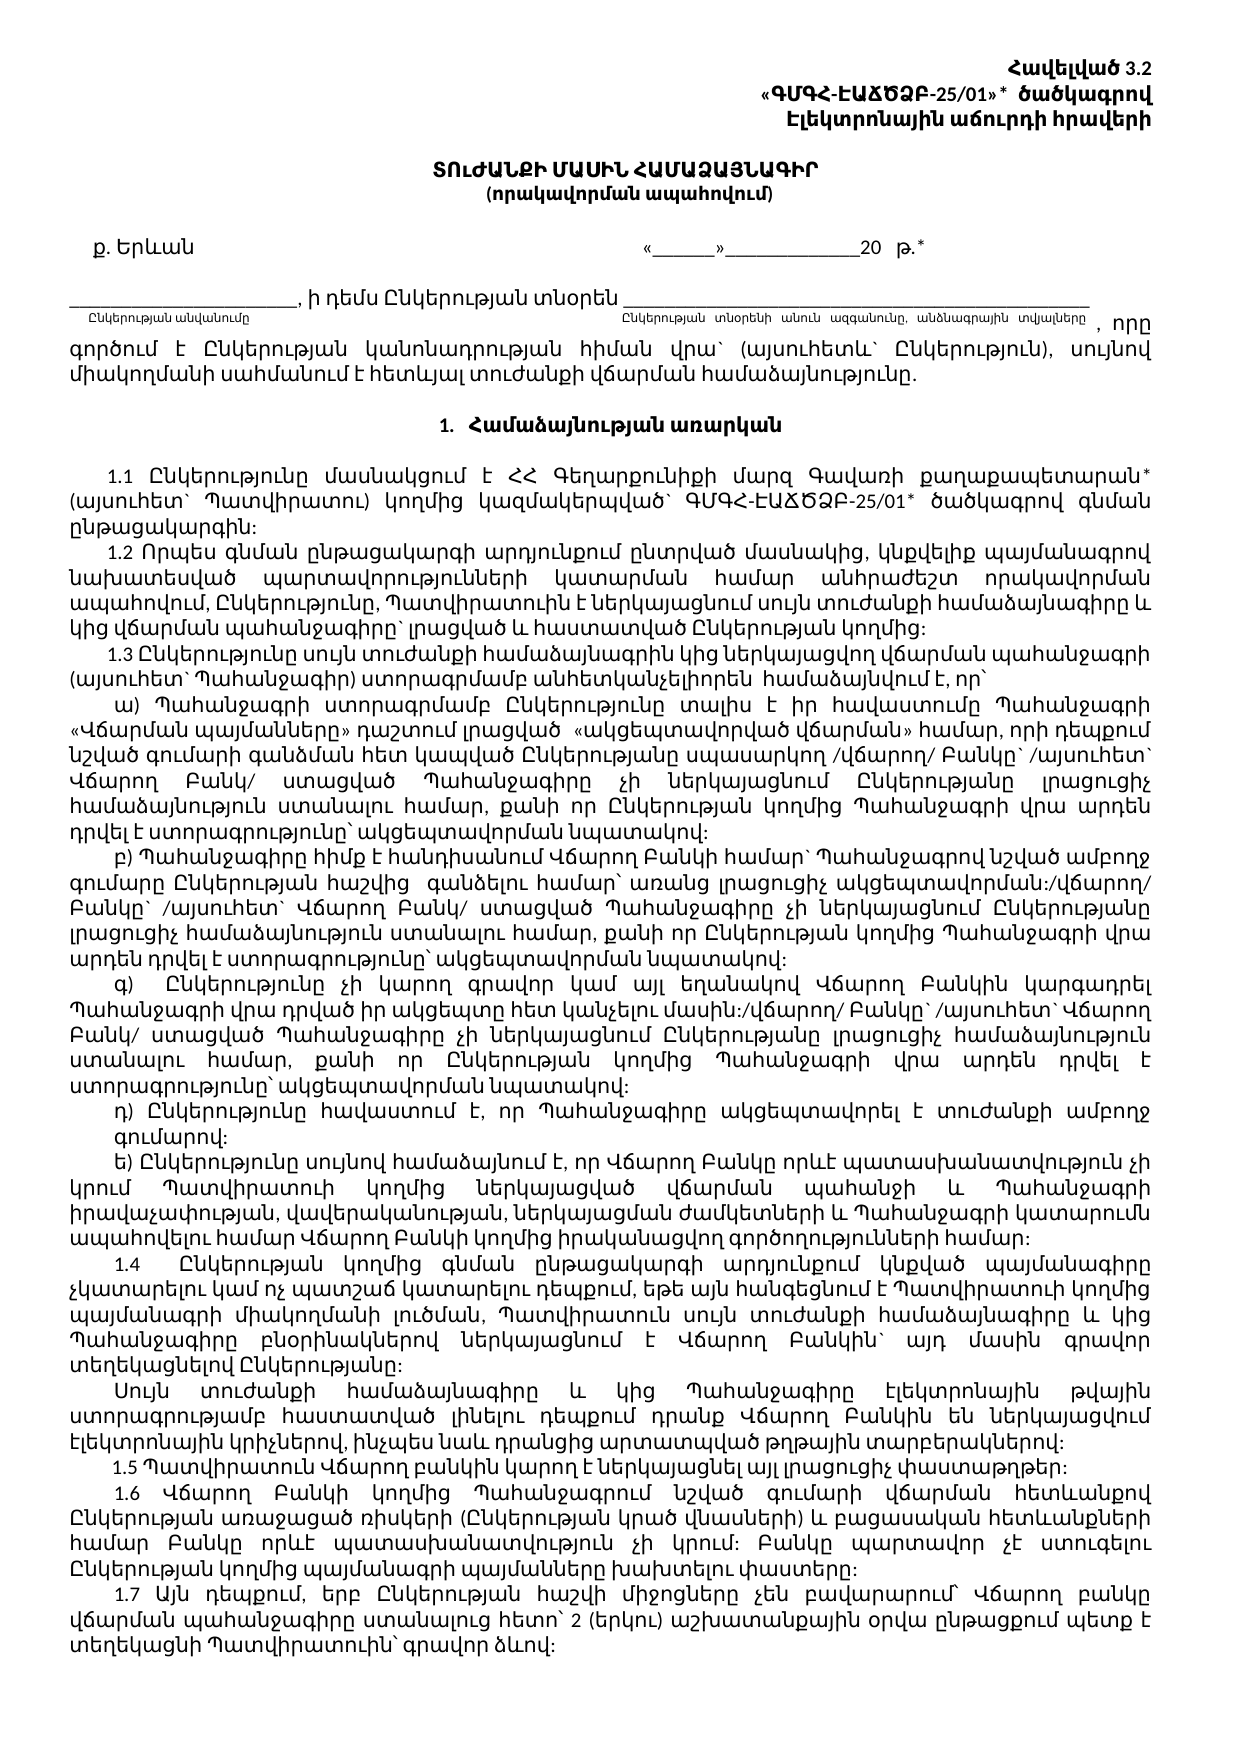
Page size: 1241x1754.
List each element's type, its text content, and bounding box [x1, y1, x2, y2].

text Հավելված 3.2 [69, 56, 1152, 81]
text ՏՈւԺԱՆՔԻ ՄԱՍԻՆ ՀԱՄԱՁԱՅՆԱԳԻՐ [69, 157, 1152, 183]
text (որակավորման ապահովում) [69, 183, 1152, 206]
text բ) Պահանջագիրը հիմք է հանդիսանում Վճարող Բանկի համար` Պահանջագրով նշված ամբողջ գումարը Ընկերության հաշվից գանձելու համար՝ առանց լրացուցիչ ակցեպտավորման:/վճարող/ Բանկը` /այսուհետ` Վճարող Բանկ/ ստացված Պահանջագիրը չի ներկայացնում Ընկերությանը լրացուցիչ համաձայնություն ստանալու համար, քանի որ Ընկերության կողմից Պահանջագրի վրա արդեն դրվել է ստորագրությունը՝ ակցեպտավորման նպատակով: [69, 844, 1152, 971]
text 1.6 Վճարող Բանկի կողմից Պահանջագրում նշված գումարի վճարման հետևանքով Ընկերության առաջացած ռիսկերի (Ընկերության կրած վնասների) և բացասական հետևանքների համար Բանկը որևէ պատասխանատվություն չի կրում: Բանկը պարտավոր չէ ստուգելու Ընկերության կողմից պայմանագրի պայմանները խախտելու փաստերը: [69, 1480, 1152, 1581]
text 1.1 Ընկերությունը մասնակցում է ՀՀ Գեղարքունիքի մարզ Գավառի քաղաքապետարան* (այսուհետ` Պատվիրատու) կողմից կազմակերպված` ԳՄԳՀ-ԷԱՃԾՁԲ-25/01* ծածկագրով գնման ընթացակարգին: [69, 463, 1152, 539]
text դ) Ընկերությունը հավաստում է, որ Պահանջագիրը ակցեպտավորել է տուժանքի ամբողջ գումարով: [113, 1098, 1152, 1149]
text ______________________, ի դեմս Ընկերության տնօրեն _____________________________________________ [69, 285, 1152, 311]
text Սույն տուժանքի համաձայնագիրը և կից Պահանջագիրը էլեկտրոնային թվային ստորագրությամբ հաստատված լինելու դեպքում դրանք Վճարող Բանկին են ներկայացվում էլեկտրոնային կրիչներով, ինչպես նաև դրանցից արտատպված թղթային տարբերակներով: [69, 1378, 1152, 1454]
text ք. Երևան «______»_____________20 թ.* [69, 234, 1152, 260]
text 1.5 Պատվիրատուն Վճարող բանկին կարող է ներկայացնել այլ լրացուցիչ փաստաթղթեր: [69, 1454, 1152, 1480]
text Ընկերության անվանումը Ընկերության տնօրենի անուն ազգանունը, անձնագրային տվյալները , որը գործում է Ընկերության կանոնադրության հիման վրա` (այսուհետև` Ընկերություն), սույնով միակողմանի սահմանում է հետևյալ տուժանքի վճարման համաձայնությունը. [69, 311, 1152, 387]
text Էլեկտրոնային աճուրդի հրավերի [69, 106, 1152, 132]
text ա) Պահանջագրի ստորագրմամբ Ընկերությունը տալիս է իր հավաստումը Պահանջագրի «Վճարման պայմանները» դաշտում լրացված «ակցեպտավորված վճարման» համար, որի դեպքում նշված գումարի գանձման հետ կապված Ընկերությանը սպասարկող /վճարող/ Բանկը` /այսուհետ` Վճարող Բանկ/ ստացված Պահանջագիրը չի ներկայացնում Ընկերությանը լրացուցիչ համաձայնություն ստանալու համար, քանի որ Ընկերության կողմից Պահանջագրի վրա արդեն դրվել է ստորագրությունը՝ ակցեպտավորման նպատակով: [69, 692, 1152, 844]
text 1.2 Որպես գնման ընթացակարգի արդյունքում ընտրված մասնակից, կնքվելիք պայմանագրով նախատեսված պարտավորությունների կատարման համար անհրաժեշտ որակավորման ապահովում, Ընկերությունը, Պատվիրատուին է ներկայացնում սույն տուժանքի համաձայնագիրը և կից վճարման պահանջագիրը` լրացված և հաստատված Ընկերության կողմից: [69, 539, 1152, 641]
text «ԳՄԳՀ-ԷԱՃԾՁԲ-25/01»* ծածկագրով [69, 81, 1152, 106]
text 1.3 Ընկերությունը սույն տուժանքի համաձայնագրին կից ներկայացվող վճարման պահանջագրի (այսուհետ` Պահանջագիր) ստորագրմամբ անհետկանչելիորեն համաձայնվում է, որ՝ [69, 641, 1152, 692]
text ե) Ընկերությունը սույնով համաձայնում է, որ Վճարող Բանկը որևէ պատասխանատվություն չի կրում Պատվիրատուի կողմից ներկայացված վճարման պահանջի և Պահանջագրի իրավաչափության, վավերականության, ներկայացման ժամկետների և Պահանջագրի կատարումն ապահովելու համար Վճարող Բանկի կողմից իրականացվող գործողությունների համար: [69, 1149, 1152, 1251]
text 1.7 Այն դեպքում, երբ Ընկերության հաշվի միջոցները չեն բավարարում՝ Վճարող բանկը վճարման պահանջագիրը ստանալուց հետո՝ 2 (երկու) աշխատանքային օրվա ընթացքում պետք է տեղեկացնի Պատվիրատուին՝ գրավոր ձևով: [69, 1581, 1152, 1658]
text գ) Ընկերությունը չի կարող գրավոր կամ այլ եղանակով Վճարող Բանկին կարգադրել Պահանջագրի վրա դրված իր ակցեպտը հետ կանչելու մասին:/վճարող/ Բանկը` /այսուհետ` Վճարող Բանկ/ ստացված Պահանջագիրը չի ներկայացնում Ընկերությանը լրացուցիչ համաձայնություն ստանալու համար, քանի որ Ընկերության կողմից Պահանջագրի վրա արդեն դրվել է ստորագրությունը՝ ակցեպտավորման նպատակով: [69, 971, 1152, 1098]
text 1. Համաձայնության առարկան [69, 412, 1152, 438]
text 1.4 Ընկերության կողմից գնման ընթացակարգի արդյունքում կնքված պայմանագիրը չկատարելու կամ ոչ պատշաճ կատարելու դեպքում, եթե այն հանգեցնում է Պատվիրատուի կողմից պայմանագրի միակողմանի լուծման, Պատվիրատուն սույն տուժանքի համաձայնագիրը և կից Պահանջագիրը բնօրինակներով ներկայացնում է Վճարող Բանկին` այդ մասին գրավոր տեղեկացնելով Ընկերությանը: [69, 1251, 1152, 1378]
